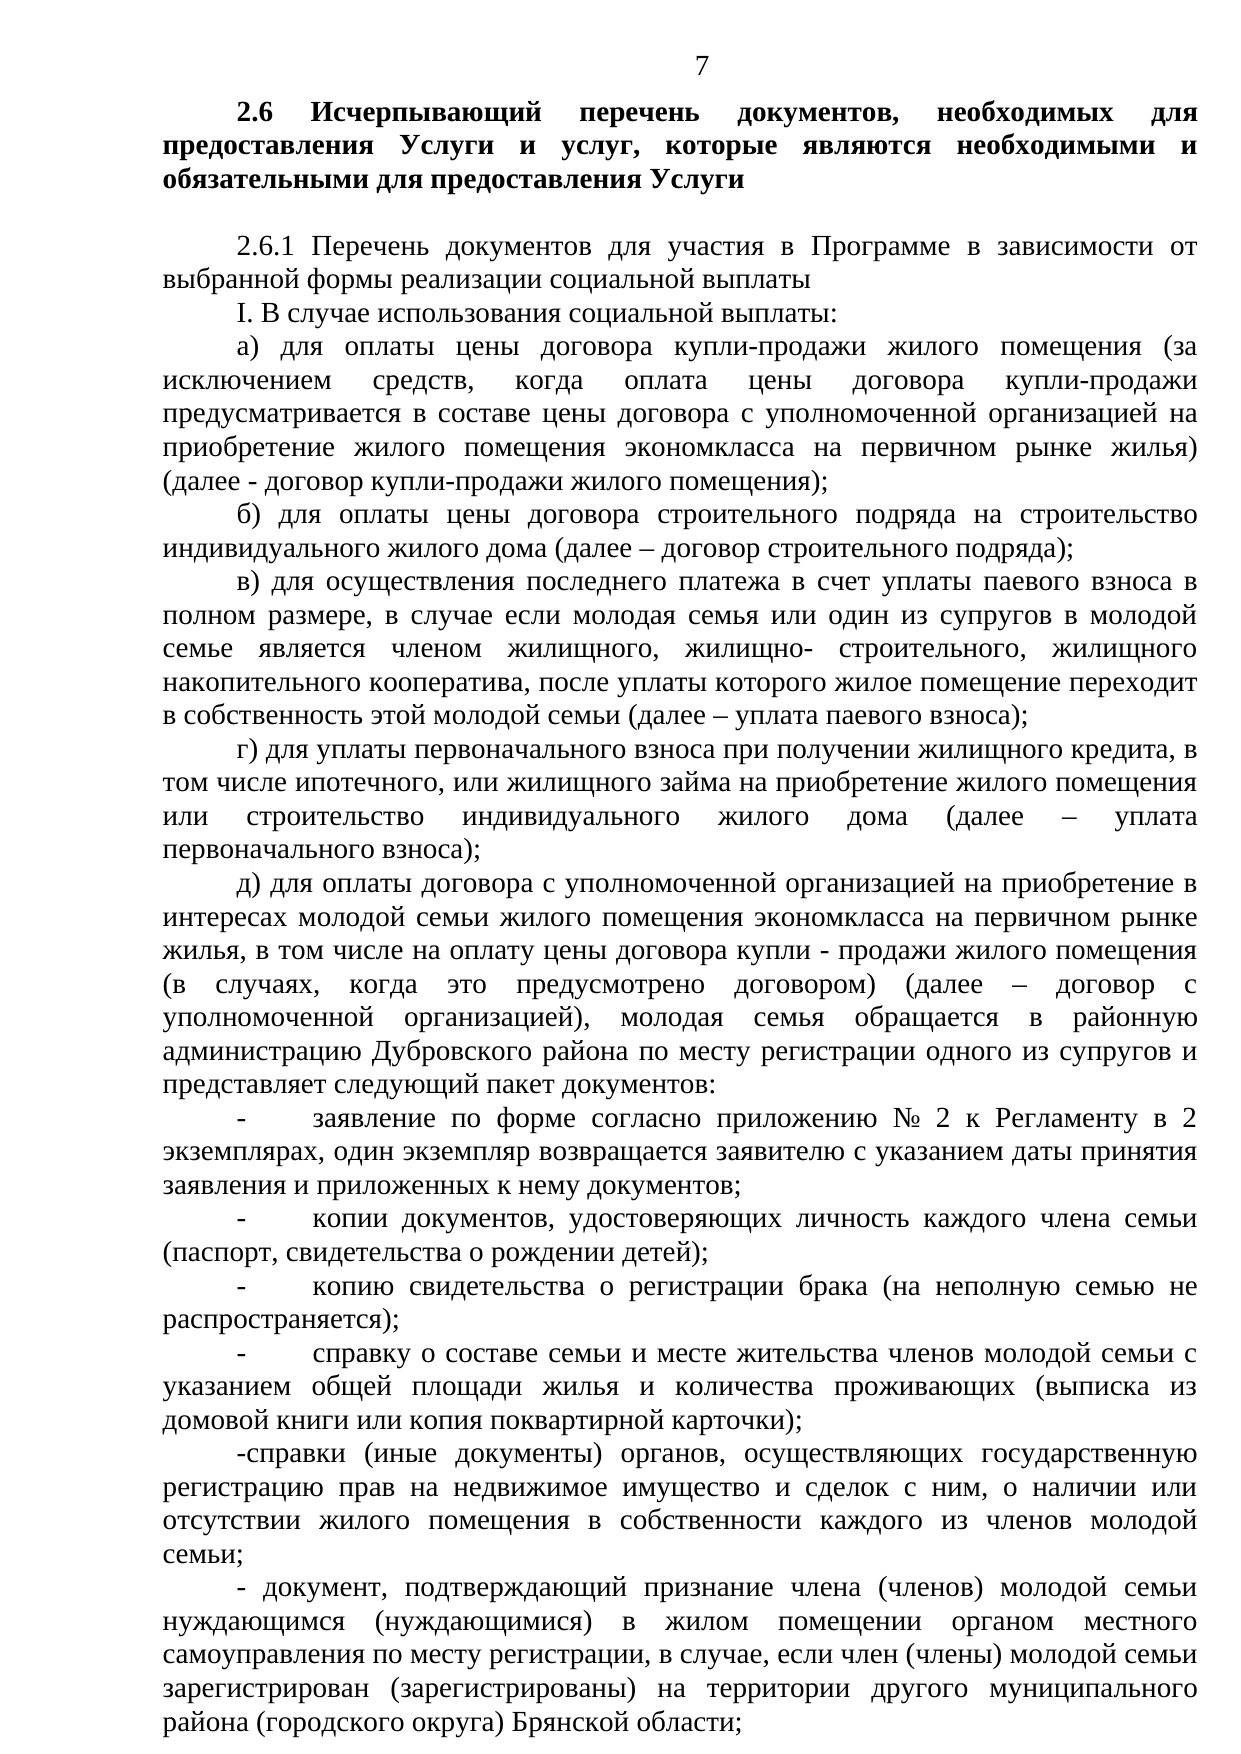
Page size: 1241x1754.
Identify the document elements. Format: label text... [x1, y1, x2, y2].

text б) для оплаты цены договора строительного подряда на строительство индивидуального жилого дома (далее – договор строительного подряда); [162, 496, 1198, 563]
text - копию свидетельства о регистрации брака (на неполную семью не распространяется); [162, 1268, 1198, 1335]
text -справки (иные документы) органов, осуществляющих государственную регистрацию прав на недвижимое имущество и сделок с ним, о наличии или отсутствии жилого помещения в собственности каждого из членов молодой семьи; [162, 1435, 1198, 1569]
text д) для оплаты договора с уполномоченной организацией на приобретение в интересах молодой семьи жилого помещения экономкласса на первичном рынке жилья, в том числе на оплату цены договора купли - продажи жилого помещения (в случаях, когда это предусмотрено договором) (далее – договор с уполномоченной организацией), молодая семья обращается в районную администрацию Дубровского района по месту регистрации одного из супругов и представляет следующий пакет документов: [162, 865, 1198, 1100]
text - копии документов, удостоверяющих личность каждого члена семьи (паспорт, свидетельства о рождении детей); [162, 1201, 1198, 1268]
text - справку о составе семьи и месте жительства членов молодой семьи с указанием общей площади жилья и количества проживающих (выписка из домовой книги или копия поквартирной карточки); [162, 1335, 1198, 1435]
text I. В случае использования социальной выплаты: [162, 295, 1198, 328]
text 2.6.1 Перечень документов для участия в Программе в зависимости от выбранной формы реализации социальной выплаты [162, 228, 1198, 295]
text - документ, подтверждающий признание члена (членов) молодой семьи нуждающимся (нуждающимися) в жилом помещении органом местного самоуправления по месту регистрации, в случае, если член (члены) молодой семьи зарегистрирован (зарегистрированы) на территории другого муниципального района (городского округа) Брянской области; [162, 1569, 1198, 1737]
text - заявление по форме согласно приложению № 2 к Регламенту в 2 экземплярах, один экземпляр возвращается заявителю с указанием даты принятия заявления и приложенных к нему документов; [162, 1100, 1198, 1201]
text а) для оплаты цены договора купли-продажи жилого помещения (за исключением средств, когда оплата цены договора купли-продажи предусматривается в составе цены договора с уполномоченной организацией на приобретение жилого помещения экономкласса на первичном рынке жилья) (далее - договор купли-продажи жилого помещения); [162, 328, 1198, 496]
text г) для уплаты первоначального взноса при получении жилищного кредита, в том числе ипотечного, или жилищного займа на приобретение жилого помещения или строительство индивидуального жилого дома (далее – уплата первоначального взноса); [162, 731, 1198, 865]
text 2.6 Исчерпывающий перечень документов, необходимых для предоставления Услуги и услуг, которые являются необходимыми и обязательными для предоставления Услуги [162, 94, 1198, 194]
text в) для осуществления последнего платежа в счет уплаты паевого взноса в полном размере, в случае если молодая семья или один из супругов в молодой семье является членом жилищного, жилищно- строительного, жилищного накопительного кооператива, после уплаты которого жилое помещение переходит в собственность этой молодой семьи (далее – уплата паевого взноса); [162, 563, 1198, 731]
